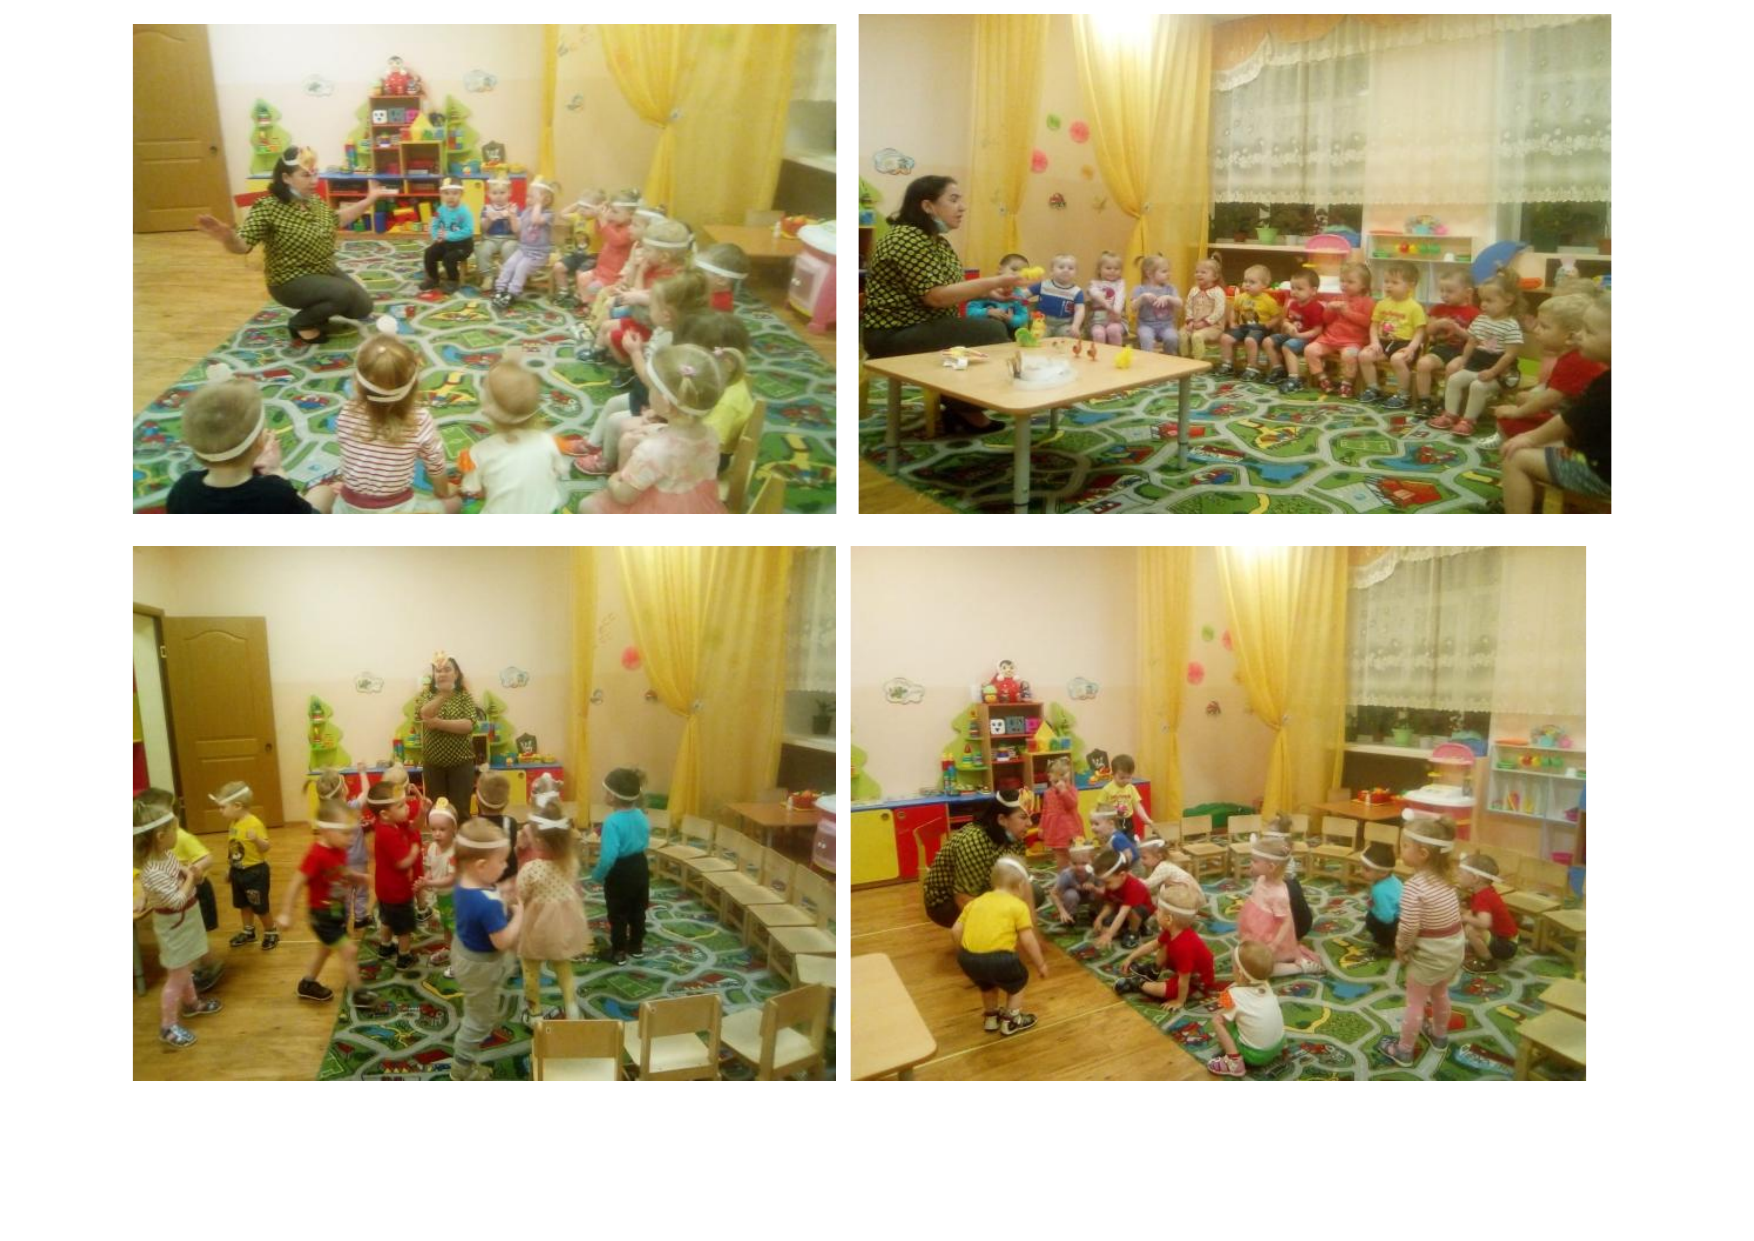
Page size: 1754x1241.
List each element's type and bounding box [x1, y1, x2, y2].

picture [132, 24, 837, 514]
picture [132, 546, 836, 1081]
picture [850, 546, 1587, 1081]
picture [858, 14, 1612, 514]
